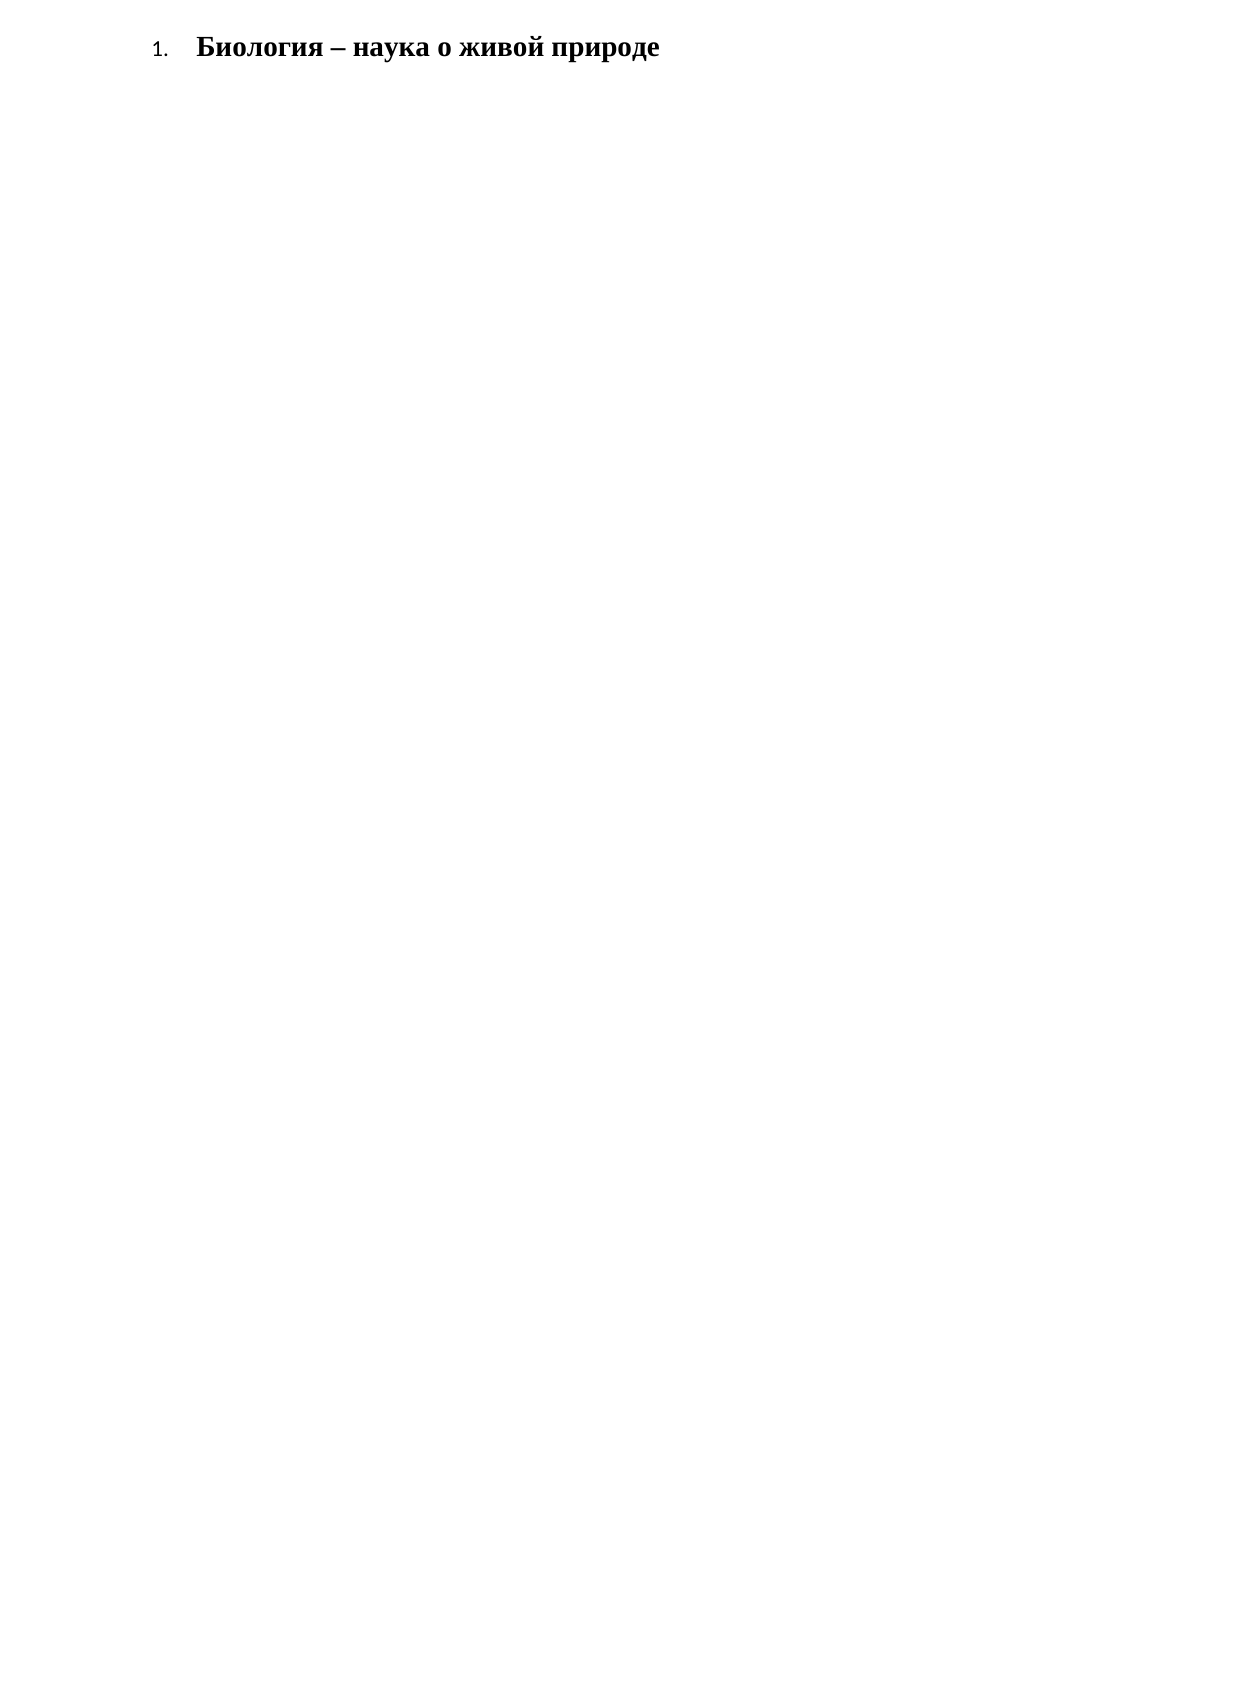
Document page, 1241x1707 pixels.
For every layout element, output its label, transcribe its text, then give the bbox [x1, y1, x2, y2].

list Биология – наука о живой природе [151, 29, 1152, 63]
